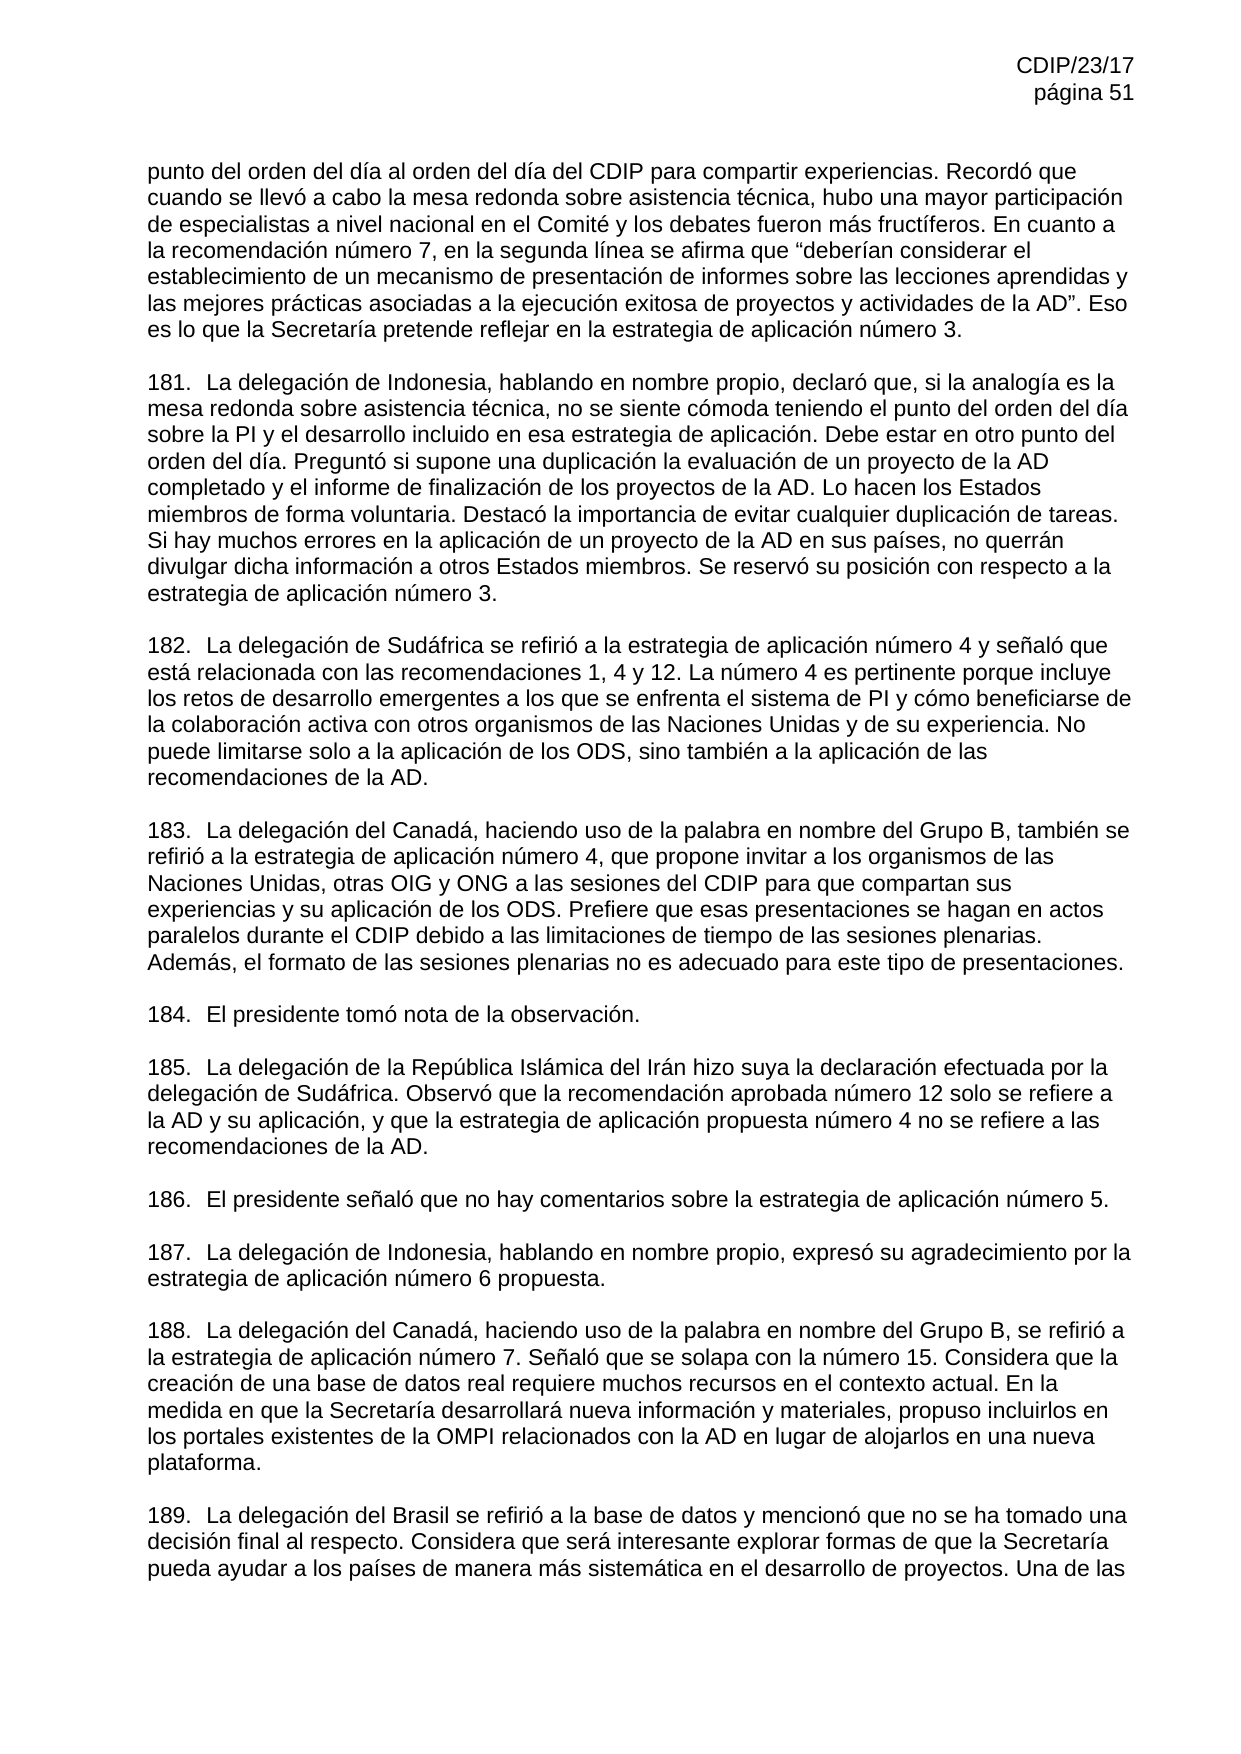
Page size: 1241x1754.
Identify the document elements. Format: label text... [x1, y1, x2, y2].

list La delegación de Sudáfrica se refirió a la estrategia de aplicación número 4 y señaló que está relacionada con las recomendaciones 1, 4 y 12. La número 4 es pertinente porque incluye los retos de desarrollo emergentes a los que se enfrenta el sistema de PI y cómo beneficiarse de la colaboración activa con otros organismos de las Naciones Unidas y de su experiencia. No puede limitarse solo a la aplicación de los ODS, sino también a la aplicación de las recomendaciones de la AD. [147, 632, 1134, 790]
list La delegación de Indonesia, hablando en nombre propio, declaró que, si la analogía es la mesa redonda sobre asistencia técnica, no se siente cómoda teniendo el punto del orden del día sobre la PI y el desarrollo incluido en esa estrategia de aplicación. Debe estar en otro punto del orden del día. Preguntó si supone una duplicación la evaluación de un proyecto de la AD completado y el informe de finalización de los proyectos de la AD. Lo hacen los Estados miembros de forma voluntaria. Destacó la importancia de evitar cualquier duplicación de tareas. Si hay muchos errores en la aplicación de un proyecto de la AD en sus países, no querrán divulgar dicha información a otros Estados miembros. Se reservó su posición con respecto a la estrategia de aplicación número 3. [147, 369, 1134, 606]
list La delegación del Canadá, haciendo uso de la palabra en nombre del Grupo B, también se refirió a la estrategia de aplicación número 4, que propone invitar a los organismos de las Naciones Unidas, otras OIG y ONG a las sesiones del CDIP para que compartan sus experiencias y su aplicación de los ODS. Prefiere que esas presentaciones se hagan en actos paralelos durante el CDIP debido a las limitaciones de tiempo de las sesiones plenarias. Además, el formato de las sesiones plenarias no es adecuado para este tipo de presentaciones. [147, 817, 1134, 975]
list La delegación de la República Islámica del Irán hizo suya la declaración efectuada por la delegación de Sudáfrica. Observó que la recomendación aprobada número 12 solo se refiere a la AD y su aplicación, y que la estrategia de aplicación propuesta número 4 no se refiere a las recomendaciones de la AD. [147, 1054, 1134, 1159]
list El presidente señaló que no hay comentarios sobre la estrategia de aplicación número 5. [147, 1186, 1134, 1212]
list La delegación del Canadá, haciendo uso de la palabra en nombre del Grupo B, se refirió a la estrategia de aplicación número 7. Señaló que se solapa con la número 15. Considera que la creación de una base de datos real requiere muchos recursos en el contexto actual. En la medida en que la Secretaría desarrollará nueva información y materiales, propuso incluirlos en los portales existentes de la OMPI relacionados con la AD en lugar de alojarlos en una nueva plataforma. [147, 1317, 1134, 1476]
list El presidente tomó nota de la observación. [147, 1001, 1134, 1028]
list La delegación de Indonesia, hablando en nombre propio, expresó su agradecimiento por la estrategia de aplicación número 6 propuesta. [147, 1238, 1134, 1291]
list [147, 1502, 1134, 1581]
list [147, 158, 1134, 342]
